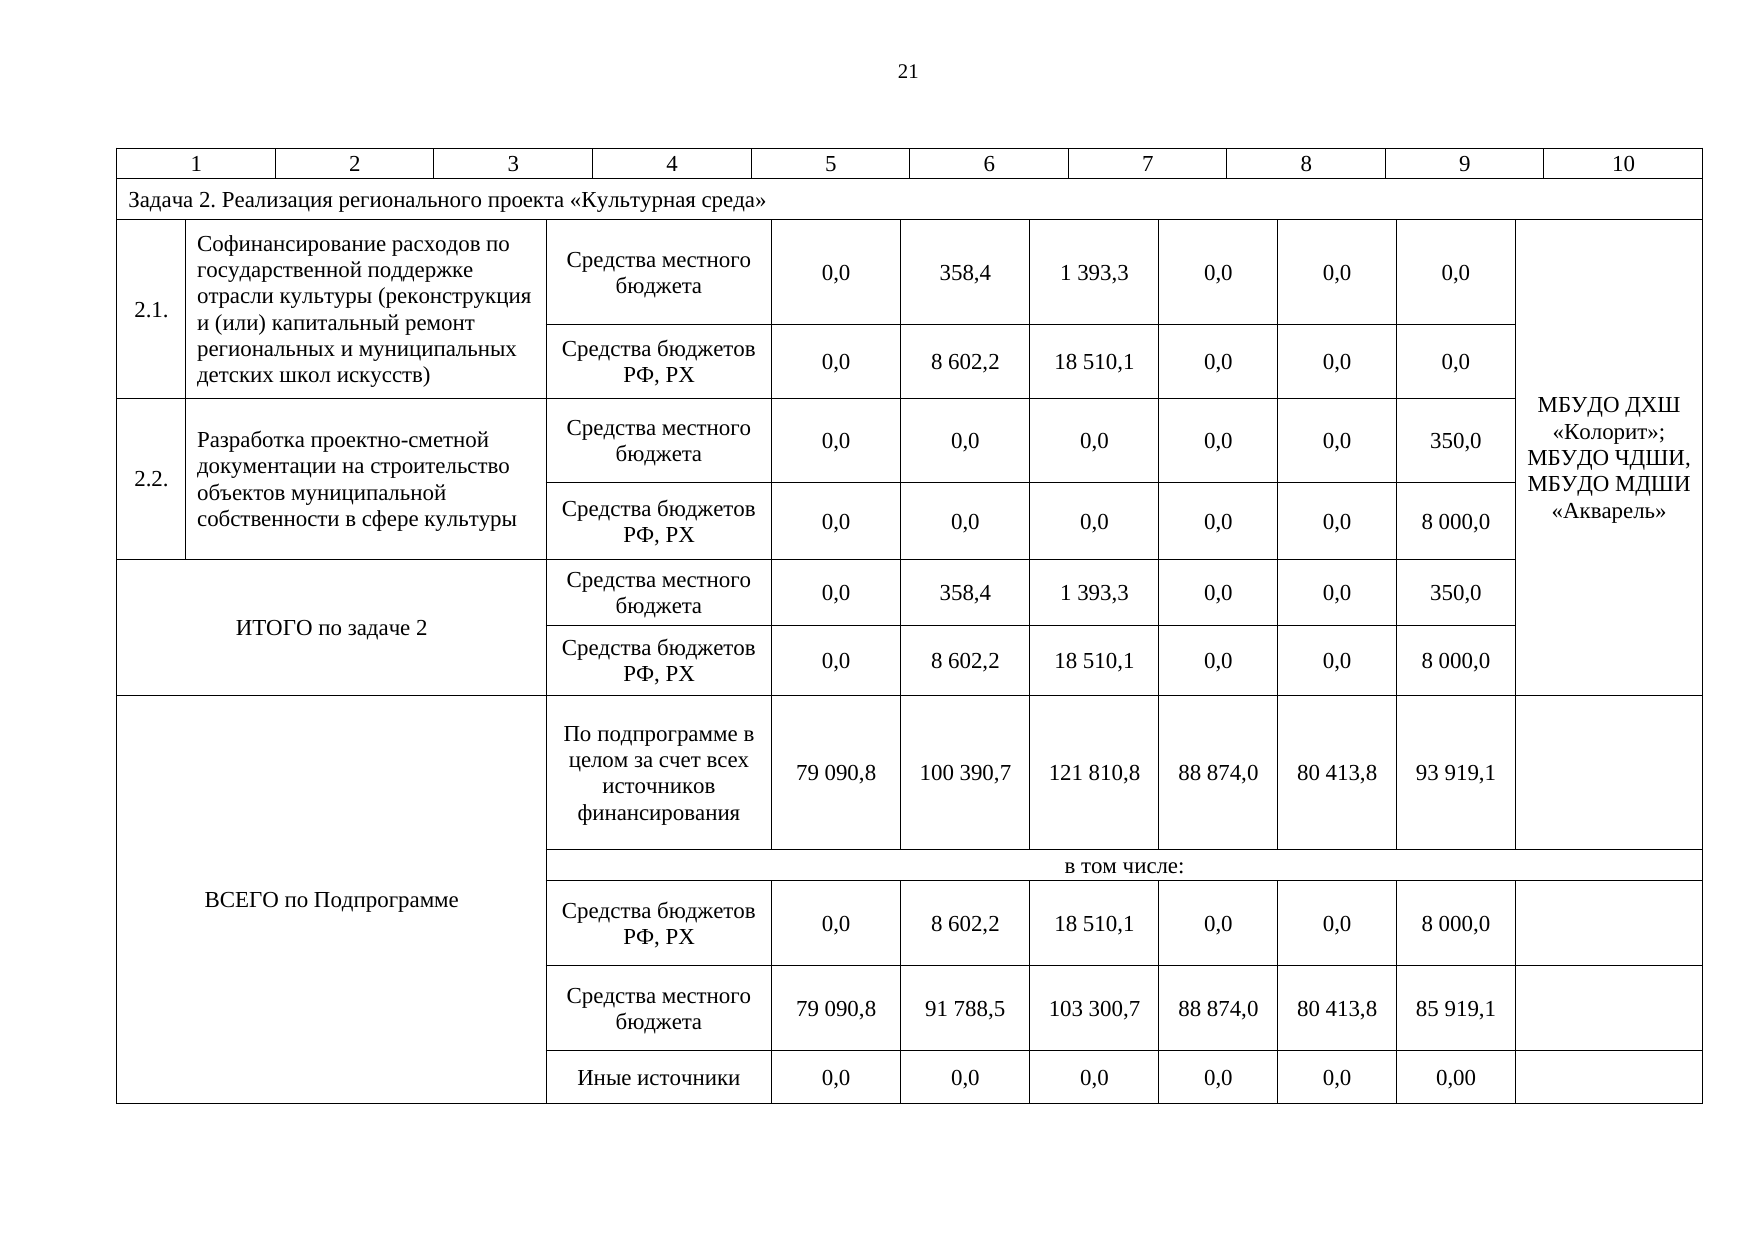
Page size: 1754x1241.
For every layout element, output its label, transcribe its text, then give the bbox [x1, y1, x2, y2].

table_cell 0,0 [772, 626, 900, 694]
table_cell Разработка проектно-сметной документации на строительство объектов муниципальной собственности в сфере культуры [186, 399, 546, 559]
table_cell 0,00 [1397, 1051, 1515, 1103]
table_cell 79 090,8 [772, 696, 900, 849]
table_cell Софинансирование расходов по государственной поддержке отрасли культуры (реконструкция и (или) капитальный ремонт региональных и муниципальных детских школ искусств) [186, 220, 546, 398]
table_cell 91 788,5 [901, 966, 1029, 1050]
table_cell [1516, 1051, 1702, 1103]
table_cell 0,0 [772, 881, 900, 965]
table_cell 3 [434, 149, 592, 177]
table_cell 9 [1386, 149, 1543, 177]
table_cell 8 602,2 [901, 325, 1029, 398]
table_cell 8 000,0 [1397, 881, 1515, 965]
table_cell 0,0 [1159, 220, 1277, 324]
table_cell 0,0 [772, 560, 900, 625]
table_cell 0,0 [772, 1051, 900, 1103]
table_cell МБУДО ДХШ «Колорит»; МБУДО ЧДШИ, МБУДО МДШИ «Акварель» [1516, 220, 1702, 694]
table_cell 88 874,0 [1159, 966, 1277, 1050]
table_cell 79 090,8 [772, 966, 900, 1050]
table_cell 0,0 [1159, 626, 1277, 694]
table_cell 2.2. [117, 399, 185, 559]
table_cell 18 510,1 [1030, 325, 1158, 398]
table_cell 0,0 [901, 399, 1029, 482]
table_cell 1 [117, 149, 275, 177]
table_cell 2 [276, 149, 433, 177]
table_cell 0,0 [1159, 1051, 1277, 1103]
table_cell 0,0 [901, 483, 1029, 559]
table_cell 0,0 [1030, 483, 1158, 559]
table_cell Средства местного бюджета [547, 966, 771, 1050]
table_cell 0,0 [1030, 399, 1158, 482]
table_cell 0,0 [1278, 626, 1396, 694]
table_cell 0,0 [1159, 399, 1277, 482]
table_cell ИТОГО по задаче 2 [117, 560, 546, 694]
table_cell Средства бюджетов РФ, РХ [547, 483, 771, 559]
table_cell 8 000,0 [1397, 483, 1515, 559]
table_cell 358,4 [901, 220, 1029, 324]
table_cell 103 300,7 [1030, 966, 1158, 1050]
table_cell 0,0 [1278, 560, 1396, 625]
table_cell 350,0 [1397, 399, 1515, 482]
table_cell 1 393,3 [1030, 220, 1158, 324]
table_cell 7 [1069, 149, 1226, 177]
table_cell 0,0 [772, 325, 900, 398]
table_cell 0,0 [1397, 220, 1515, 324]
table_cell 0,0 [1278, 220, 1396, 324]
table_cell 0,0 [772, 399, 900, 482]
table_cell 85 919,1 [1397, 966, 1515, 1050]
table_cell 0,0 [1159, 483, 1277, 559]
table_cell 0,0 [1278, 325, 1396, 398]
table_cell 121 810,8 [1030, 696, 1158, 849]
table_cell 18 510,1 [1030, 881, 1158, 965]
table_cell 0,0 [1159, 325, 1277, 398]
table_cell 358,4 [901, 560, 1029, 625]
table_cell 88 874,0 [1159, 696, 1277, 849]
table_cell Иные источники [547, 1051, 771, 1103]
table_cell Средства бюджетов РФ, РХ [547, 881, 771, 965]
table_cell [1516, 966, 1702, 1050]
table_cell 1 393,3 [1030, 560, 1158, 625]
table_cell в том числе: [547, 850, 1702, 880]
table_cell 0,0 [1278, 1051, 1396, 1103]
table_cell 350,0 [1397, 560, 1515, 625]
table_cell Средства местного бюджета [547, 560, 771, 625]
table_cell 4 [593, 149, 751, 177]
table_cell [1516, 881, 1702, 965]
table_cell Средства бюджетов РФ, РХ [547, 626, 771, 694]
table_cell 10 [1544, 149, 1702, 177]
table_cell 0,0 [901, 1051, 1029, 1103]
table_cell 6 [910, 149, 1068, 177]
table_cell 5 [752, 149, 909, 177]
table_cell Средства местного бюджета [547, 220, 771, 324]
table_cell Задача 2. Реализация регионального проекта «Культурная среда» [117, 179, 1702, 219]
table_cell 0,0 [1278, 483, 1396, 559]
table_cell 0,0 [1397, 325, 1515, 398]
table_cell 80 413,8 [1278, 966, 1396, 1050]
table_cell ВСЕГО по Подпрограмме [117, 696, 546, 1103]
table_cell 0,0 [772, 483, 900, 559]
table_cell 0,0 [1159, 881, 1277, 965]
table_cell Средства бюджетов РФ, РХ [547, 325, 771, 398]
table_cell 2.1. [117, 220, 185, 398]
table_cell Средства местного бюджета [547, 399, 771, 482]
table_cell 100 390,7 [901, 696, 1029, 849]
table_cell 18 510,1 [1030, 626, 1158, 694]
table_cell 0,0 [1030, 1051, 1158, 1103]
table_cell 93 919,1 [1397, 696, 1515, 849]
table_cell 0,0 [772, 220, 900, 324]
table_cell По подпрограмме в целом за счет всех источников финансирования [547, 696, 771, 849]
table_cell 8 [1227, 149, 1385, 177]
table_cell 0,0 [1278, 881, 1396, 965]
table_cell 80 413,8 [1278, 696, 1396, 849]
table_cell [1516, 696, 1702, 849]
table_cell 0,0 [1159, 560, 1277, 625]
table_cell 8 602,2 [901, 881, 1029, 965]
table_cell 0,0 [1278, 399, 1396, 482]
table_cell 8 602,2 [901, 626, 1029, 694]
table_cell 8 000,0 [1397, 626, 1515, 694]
